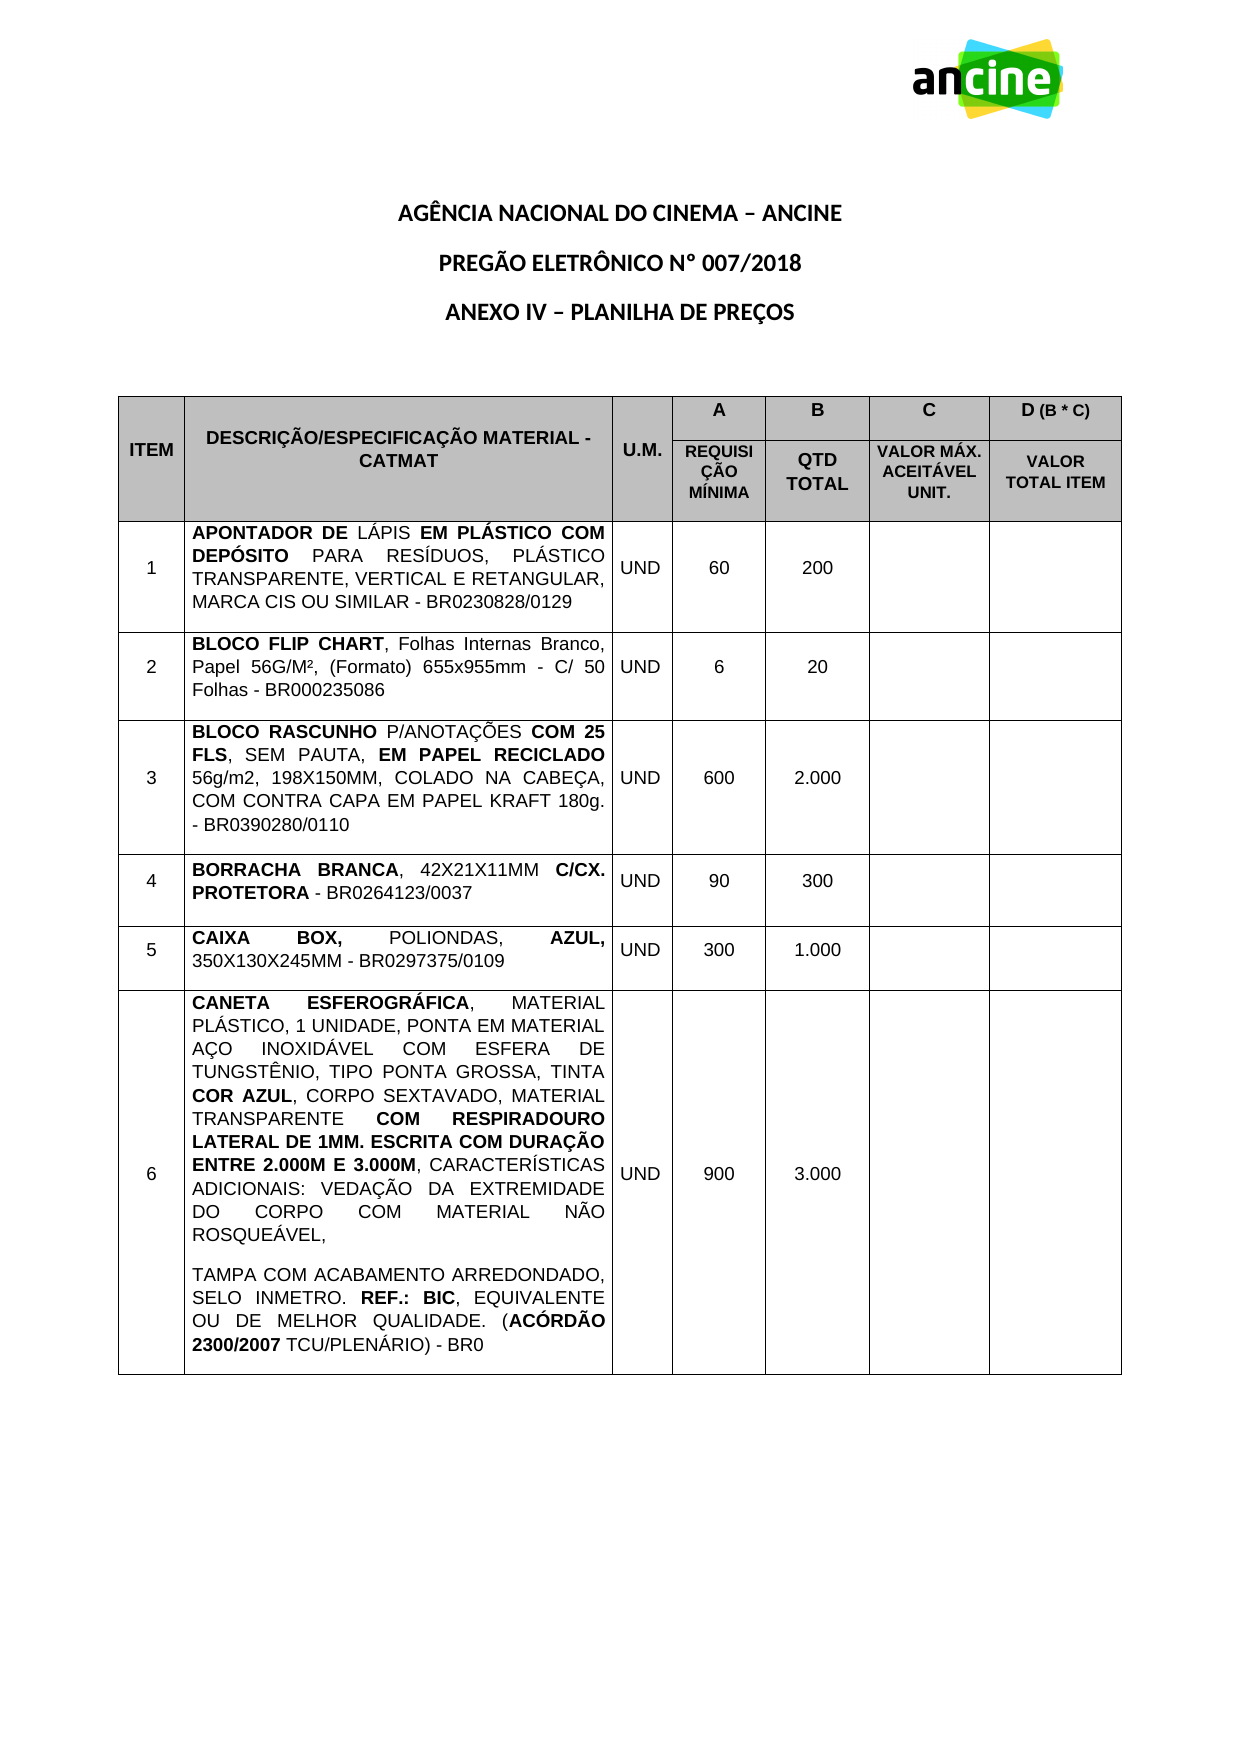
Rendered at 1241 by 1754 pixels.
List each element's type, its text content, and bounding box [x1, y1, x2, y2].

table_cell 1 [119, 522, 184, 632]
picture [913, 39, 1063, 119]
table_cell [990, 991, 1121, 1374]
table_cell [870, 633, 989, 719]
table_cell [990, 633, 1121, 719]
table_cell 20 [766, 633, 869, 719]
table_cell UND [613, 522, 672, 632]
table_cell VALOR MÁX. ACEITÁVEL UNIT. [870, 441, 989, 521]
table_cell APONTADOR DE LÁPIS EM PLÁSTICO COM DEPÓSITO PARA RESÍDUOS, PLÁSTICO TRANSPARENTE, VERTICAL E RETANGULAR, MARCA CIS OU SIMILAR - BR0230828/0129 [185, 522, 612, 632]
table_header D (B * C) [990, 397, 1121, 440]
table_cell 6 [673, 633, 765, 719]
table_cell [870, 991, 989, 1374]
table_cell [990, 927, 1121, 990]
table_cell [870, 927, 989, 990]
table_cell 2.000 [766, 721, 869, 854]
table_cell UND [613, 927, 672, 990]
text PREGÃO ELETRÔNICO Nº 007/2018 [177, 247, 1063, 277]
table_cell [870, 855, 989, 926]
table_cell VALOR TOTAL ITEM [990, 441, 1121, 521]
table_cell BLOCO RASCUNHO P/ANOTAÇÕES COM 25 FLS, SEM PAUTA, EM PAPEL RECICLADO 56g/m2, 198X150MM, COLADO NA CABEÇA, COM CONTRA CAPA EM PAPEL KRAFT 180g. - BR0390280/0110 [185, 721, 612, 854]
table_cell [990, 855, 1121, 926]
table_cell UND [613, 991, 672, 1374]
table_cell UND [613, 633, 672, 719]
table_cell [870, 522, 989, 632]
table_cell 6 [119, 991, 184, 1374]
table_cell 4 [119, 855, 184, 926]
table_cell 600 [673, 721, 765, 854]
table_cell 200 [766, 522, 869, 632]
table_cell 2 [119, 633, 184, 719]
table_cell 3.000 [766, 991, 869, 1374]
table_header B [766, 397, 869, 440]
table_cell CAIXA BOX, POLIONDAS, AZUL, 350X130X245MM - BR0297375/0109 [185, 927, 612, 990]
table_header ITEM [119, 397, 184, 521]
table_cell UND [613, 855, 672, 926]
table_header DESCRIÇÃO/ESPECIFICAÇÃO MATERIAL - CATMAT [185, 397, 612, 521]
table_cell 90 [673, 855, 765, 926]
table_cell BLOCO FLIP CHART, Folhas Internas Branco, Papel 56G/M², (Formato) 655x955mm - C/ 50 Folhas - BR000235086 [185, 633, 612, 719]
table_cell 300 [766, 855, 869, 926]
text AGÊNCIA NACIONAL DO CINEMA – ANCINE [177, 197, 1063, 228]
table_cell 60 [673, 522, 765, 632]
text ANEXO IV – PLANILHA DE PREÇOS [177, 296, 1063, 327]
table_cell 900 [673, 991, 765, 1374]
table_cell BORRACHA BRANCA, 42X21X11MM C/CX. PROTETORA - BR0264123/0037 [185, 855, 612, 926]
table_header C [870, 397, 989, 440]
table_cell CANETA ESFEROGRÁFICA, MATERIAL PLÁSTICO, 1 UNIDADE, PONTA EM MATERIAL AÇO INOXIDÁVEL COM ESFERA DE TUNGSTÊNIO, TIPO PONTA GROSSA, TINTA COR AZUL, CORPO SEXTAVADO, MATERIAL TRANSPARENTE COM RESPIRADOURO LATERAL DE 1MM. ESCRITA COM DURAÇÃO ENTRE 2.000M E 3.000M, CARACTERÍSTICAS ADICIONAIS: VEDAÇÃO DA EXTREMIDADE DO CORPO COM MATERIAL NÃO ROSQUEÁVEL, TAMPA COM ACABAMENTO ARREDONDADO, SELO INMETRO. REF.: BIC, EQUIVALENTE OU DE MELHOR QUALIDADE. (ACÓRDÃO 2300/2007 TCU/PLENÁRIO) - BR0 [185, 991, 612, 1374]
table_cell 1.000 [766, 927, 869, 990]
table_cell 5 [119, 927, 184, 990]
table_cell [870, 721, 989, 854]
table_cell QTD TOTAL [766, 441, 869, 521]
table_cell [990, 721, 1121, 854]
table_cell 300 [673, 927, 765, 990]
table_cell 3 [119, 721, 184, 854]
table_header U.M. [613, 397, 672, 521]
table_cell [990, 522, 1121, 632]
table_header A [673, 397, 765, 440]
table_cell UND [613, 721, 672, 854]
table_cell REQUISIÇÃO MÍNIMA [673, 441, 765, 521]
